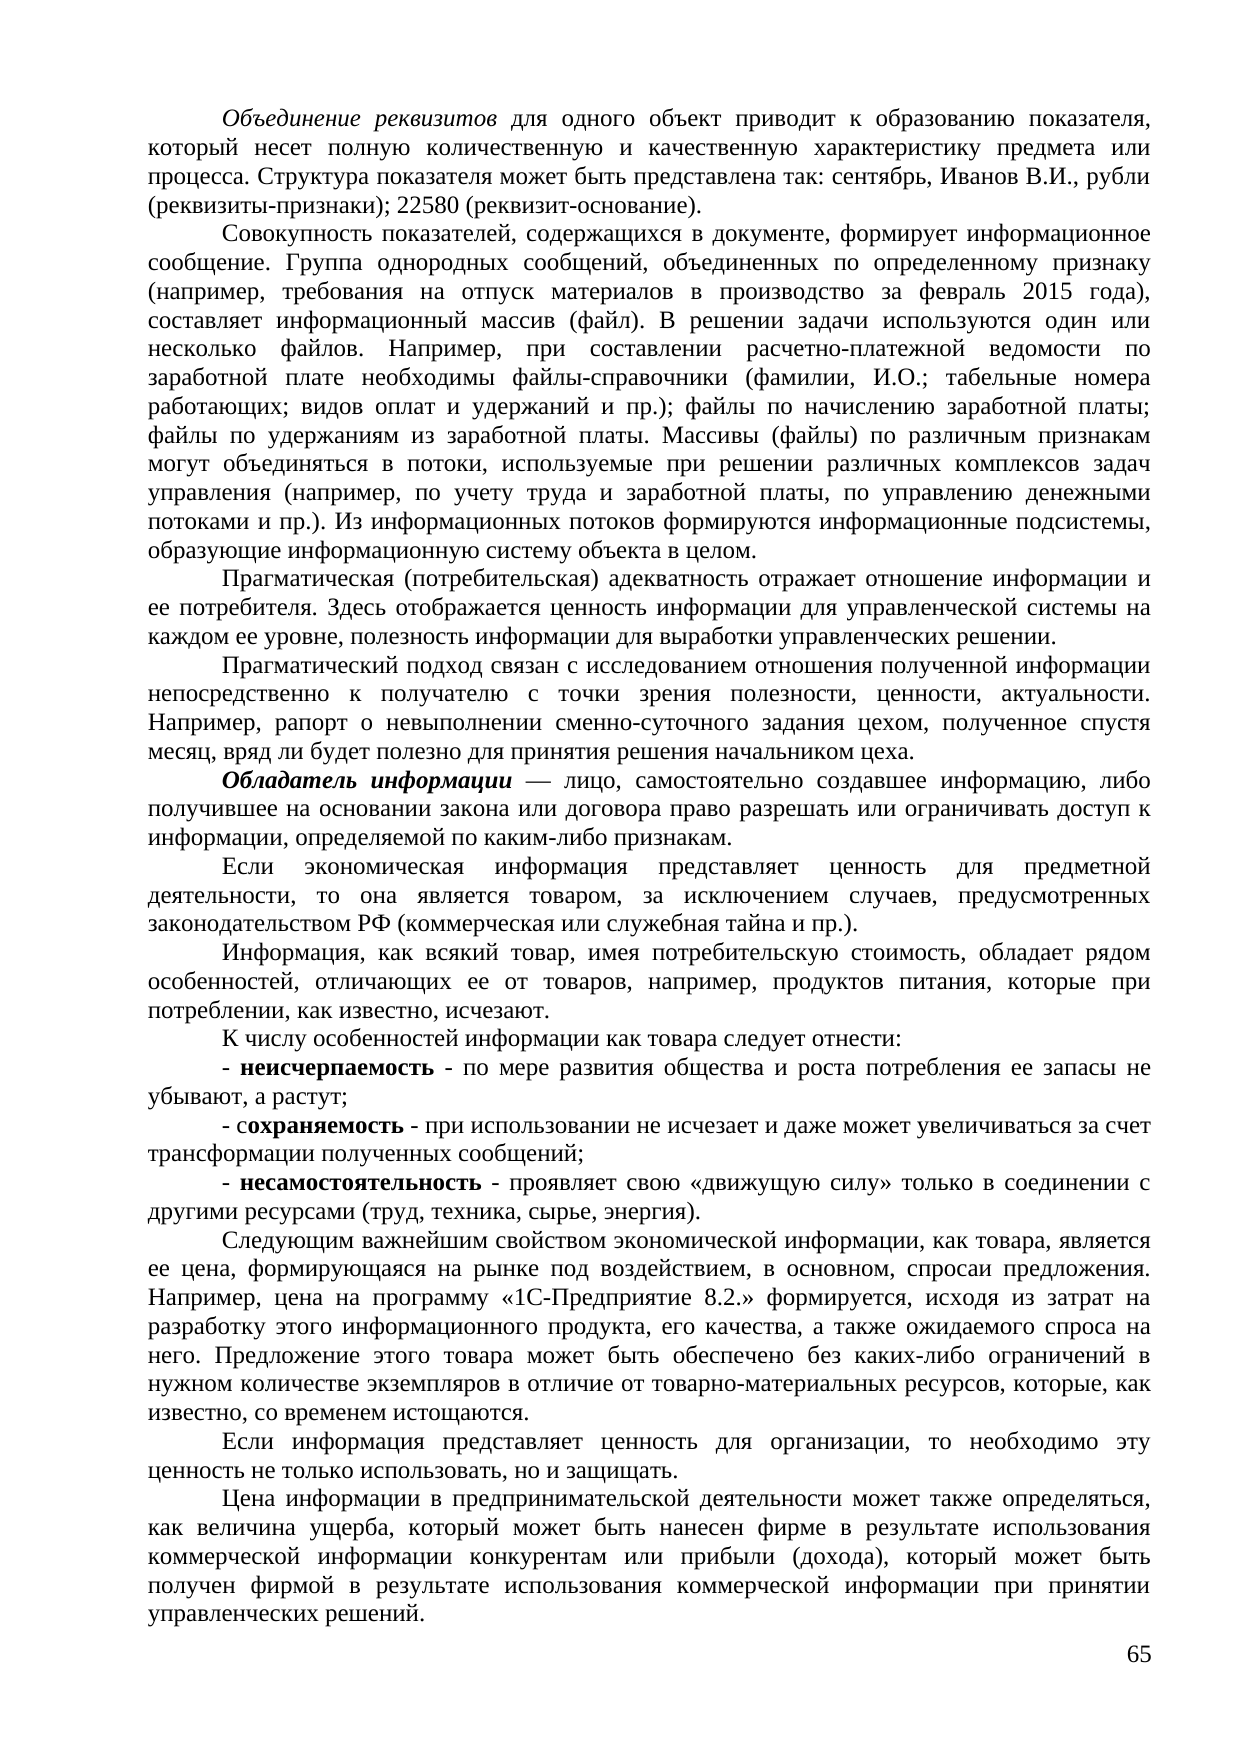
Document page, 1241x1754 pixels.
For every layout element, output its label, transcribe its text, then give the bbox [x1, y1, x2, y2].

text - несамостоятельность - проявляет свою «движущую силу» только в соединении с другими ресурсами (труд, техника, сырье, энергия). [148, 1167, 1152, 1225]
text Объединение реквизитов для одного объект приводит к образованию показателя, который несет полную количественную и качественную характеристику предмета или процесса. Структура показателя может быть представлена так: сентябрь, Иванов В.И., рубли (реквизиты-признаки); 22580 (реквизит-основание). [148, 103, 1152, 218]
text Прагматическая (потребительская) адекватность отражает отношение информации и ее потребителя. Здесь отображается ценность информации для управленческой системы на каждом ее уровне, полезность информации для выработки управленческих решении. [148, 563, 1152, 650]
text Обладатель информации — лицо, самостоятельно создавшее информацию, либо получившее на основании закона или договора право разрешать или ограничивать доступ к информации, определяемой по каким-либо признакам. [148, 765, 1152, 851]
text Если экономическая информация представляет ценность для предметной деятельности, то она является товаром, за исключением случаев, предусмотренных законодательством РФ (коммерческая или служебная тайна и пр.). [148, 851, 1152, 937]
text - неисчерпаемость - по мере развития общества и роста потребления ее запасы не убывают, а растут; [148, 1052, 1152, 1110]
text Совокупность показателей, содержащихся в документе, формирует информационное сообщение. Группа однородных сообщений, объединенных по определенному признаку (например, требования на отпуск материалов в производство за февраль 2015 года), составляет информационный массив (файл). В решении задачи используются один или несколько файлов. Например, при составлении расчетно-платежной ведомости по заработной плате необходимы файлы-справочники (фамилии, И.О.; табельные номера работающих; видов оплат и удержаний и пр.); файлы по начислению заработной платы; файлы по удержаниям из заработной платы. Массивы (файлы) по различным признакам могут объединяться в потоки, используемые при решении различных комплексов задач управления (например, по учету труда и заработной платы, по управлению денежными потоками и пр.). Из информационных потоков формируются информационные подсистемы, образующие информационную систему объекта в целом. [148, 218, 1152, 563]
text Прагматический подход связан с исследованием отношения полученной информации непосредственно к получателю с точки зрения полезности, ценности, актуальности. Например, рапорт о невыполнении сменно-суточного задания цехом, полученное спустя месяц, вряд ли будет полезно для принятия решения начальником цеха. [148, 650, 1152, 765]
text Если информация представляет ценность для организации, то необходимо эту ценность не только использовать, но и защищать. [148, 1426, 1152, 1483]
text Информация, как всякий товар, имея потребительскую стоимость, обладает рядом особенностей, отличающих ее от товаров, например, продуктов питания, которые при потреблении, как известно, исчезают. [148, 937, 1152, 1023]
text - сохраняемость - при использовании не исчезает и даже может увеличиваться за счет трансформации полученных сообщений; [148, 1110, 1152, 1167]
text Следующим важнейшим свойством экономической информации, как товара, является ее цена, формирующаяся на рынке под воздействием, в основном, спросаи предложения. Например, цена на программу «1С-Предприятие 8.2.» формируется, исходя из затрат на разработку этого информационного продукта, его качества, а также ожидаемого спроса на него. Предложение этого товара может быть обеспечено без каких-либо ограничений в нужном количестве экземпляров в отличие от товарно-материальных ресурсов, которые, как известно, со временем истощаются. [148, 1225, 1152, 1426]
text К числу особенностей информации как товара следует отнести: [148, 1023, 1152, 1052]
text Цена информации в предпринимательской деятельности может также определяться, как величина ущерба, который может быть нанесен фирме в результате использования коммерческой информации конкурентам или прибыли (дохода), который может быть получен фирмой в результате использования коммерческой информации при принятии управленческих решений. [148, 1483, 1152, 1627]
